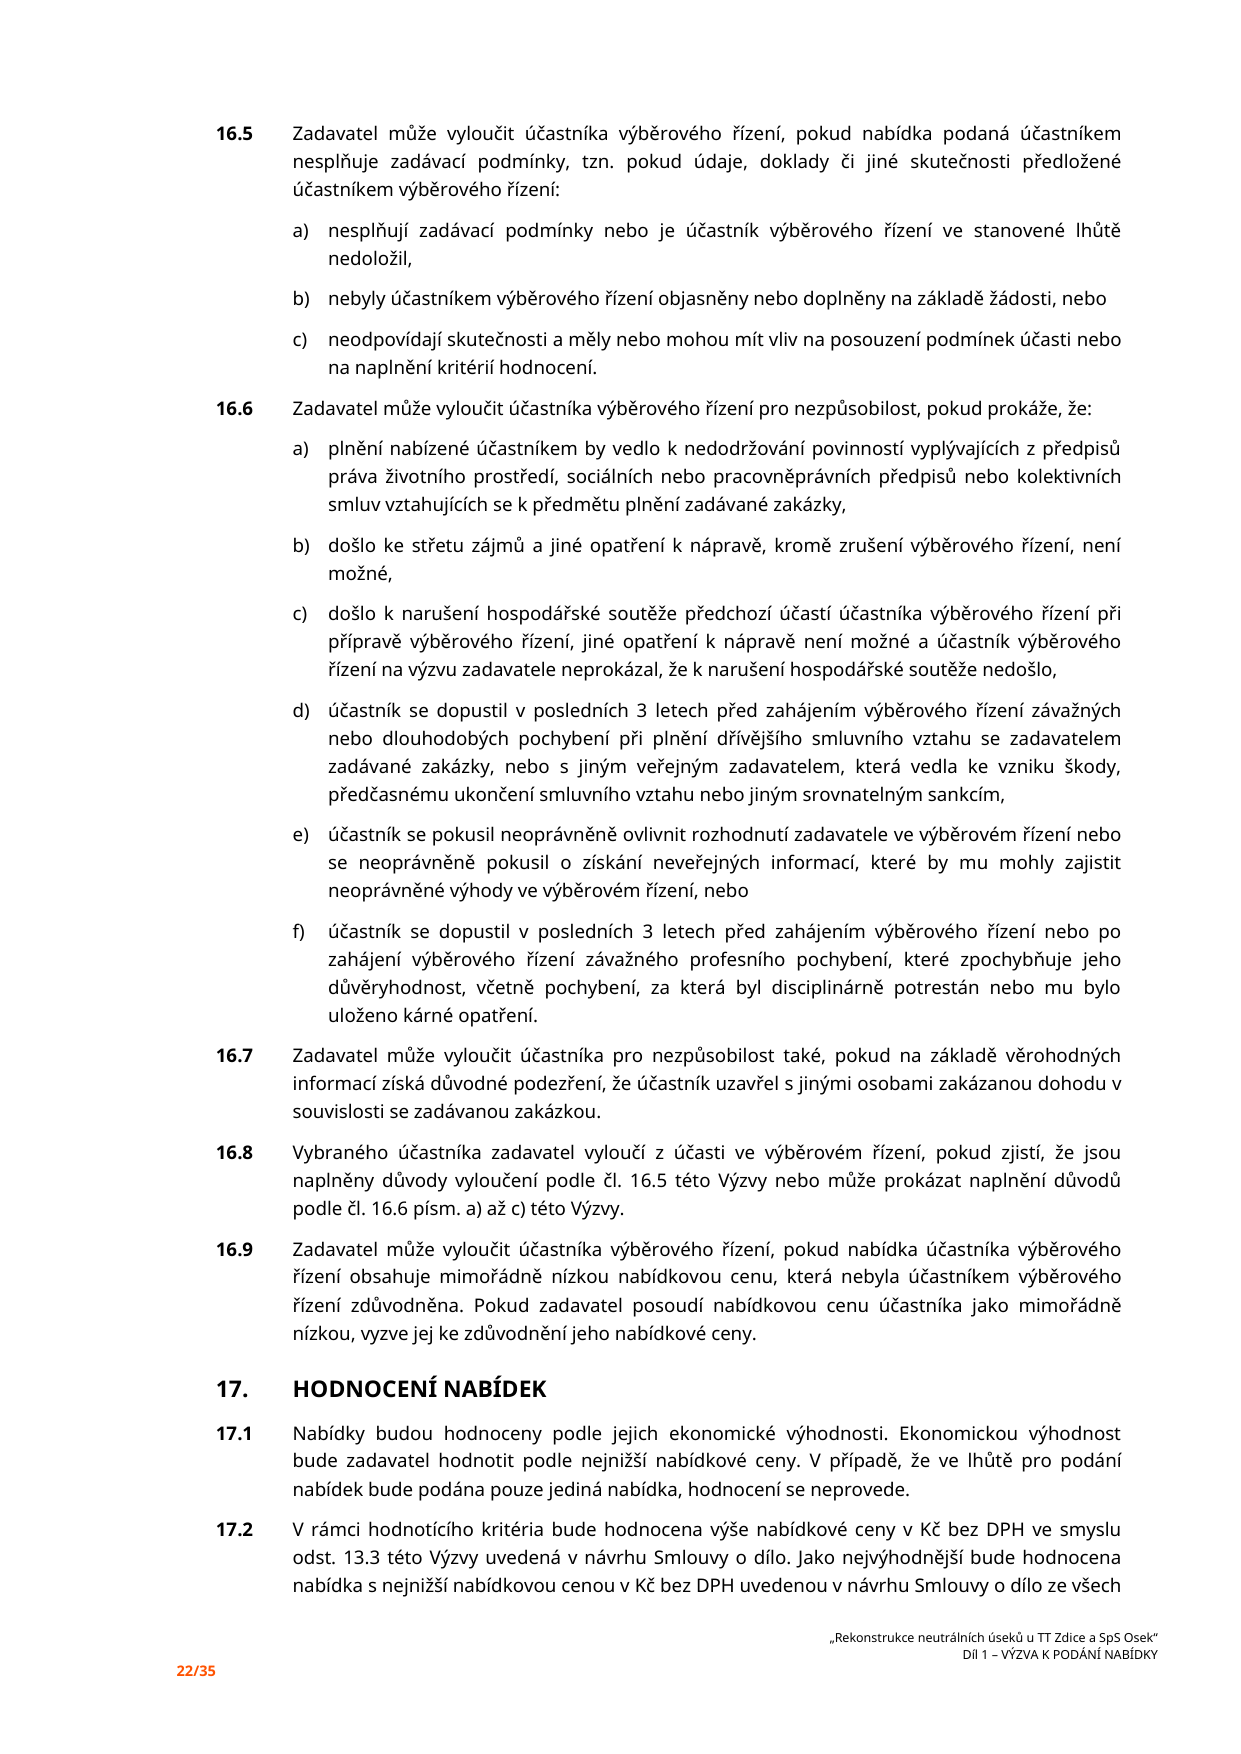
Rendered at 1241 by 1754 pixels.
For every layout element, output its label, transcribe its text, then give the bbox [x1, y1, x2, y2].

text Zadavatel může vyloučit účastníka výběrového řízení, pokud nabídka podaná účastníkem nesplňuje zadávací podmínky, tzn. pokud údaje, doklady či jiné skutečnosti předložené účastníkem výběrového řízení: [216, 121, 1122, 202]
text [216, 1516, 1122, 1598]
list nebyly účastníkem výběrového řízení objasněny nebo doplněny na základě žádosti, nebo [292, 286, 1122, 311]
list účastník se dopustil v posledních 3 letech před zahájením výběrového řízení nebo po zahájení výběrového řízení závažného profesního pochybení, které zpochybňuje jeho důvěryhodnost, včetně pochybení, za která byl disciplinárně potrestán nebo mu bylo uloženo kárné opatření. [292, 918, 1122, 1028]
text Zadavatel může vyloučit účastníka výběrového řízení pro nezpůsobilost, pokud prokáže, že: [216, 395, 1122, 420]
text Nabídky budou hodnoceny podle jejich ekonomické výhodnosti. Ekonomickou výhodnost bude zadavatel hodnotit podle nejnižší nabídkové ceny. V případě, že ve lhůtě pro podání nabídek bude podána pouze jediná nabídka, hodnocení se neprovede. [216, 1420, 1122, 1501]
list neodpovídají skutečnosti a měly nebo mohou mít vliv na posouzení podmínek účasti nebo na naplnění kritérií hodnocení. [292, 326, 1122, 380]
list účastník se pokusil neoprávněně ovlivnit rozhodnutí zadavatele ve výběrovém řízení nebo se neoprávněně pokusil o získání neveřejných informací, které by mu mohly zajistit neoprávněné výhody ve výběrovém řízení, nebo [292, 822, 1122, 903]
text Zadavatel může vyloučit účastníka pro nezpůsobilost také, pokud na základě věrohodných informací získá důvodné podezření, že účastník uzavřel s jinými osobami zakázanou dohodu v souvislosti se zadávanou zakázkou. [216, 1043, 1122, 1124]
text Zadavatel může vyloučit účastníka výběrového řízení, pokud nabídka účastníka výběrového řízení obsahuje mimořádně nízkou nabídkovou cenu, která nebyla účastníkem výběrového řízení zdůvodněna. Pokud zadavatel posoudí nabídkovou cenu účastníka jako mimořádně nízkou, vyzve jej ke zdůvodnění jeho nabídkové ceny. [216, 1236, 1122, 1345]
list nesplňují zadávací podmínky nebo je účastník výběrového řízení ve stanovené lhůtě nedoložil, [292, 217, 1122, 271]
list došlo k narušení hospodářské soutěže předchozí účastí účastníka výběrového řízení při přípravě výběrového řízení, jiné opatření k nápravě není možné a účastník výběrového řízení na výzvu zadavatele neprokázal, že k narušení hospodářské soutěže nedošlo, [292, 600, 1122, 682]
text Vybraného účastníka zadavatel vyloučí z účasti ve výběrovém řízení, pokud zjistí, že jsou naplněny důvody vyloučení podle čl. 16.5 této Výzvy nebo může prokázat naplnění důvodů podle čl. 16.6 písm. a) až c) této Výzvy. [216, 1139, 1122, 1221]
list došlo ke střetu zájmů a jiné opatření k nápravě, kromě zrušení výběrového řízení, není možné, [292, 532, 1122, 585]
text HODNOCENÍ NABÍDEK [216, 1373, 1122, 1404]
list plnění nabízené účastníkem by vedlo k nedodržování povinností vyplývajících z předpisů práva životního prostředí, sociálních nebo pracovněprávních předpisů nebo kolektivních smluv vztahujících se k předmětu plnění zadávané zakázky, [292, 435, 1122, 517]
list účastník se dopustil v posledních 3 letech před zahájením výběrového řízení závažných nebo dlouhodobých pochybení při plnění dřívějšího smluvního vztahu se zadavatelem zadávané zakázky, nebo s jiným veřejným zadavatelem, která vedla ke vzniku škody, předčasnému ukončení smluvního vztahu nebo jiným srovnatelným sankcím, [292, 697, 1122, 807]
